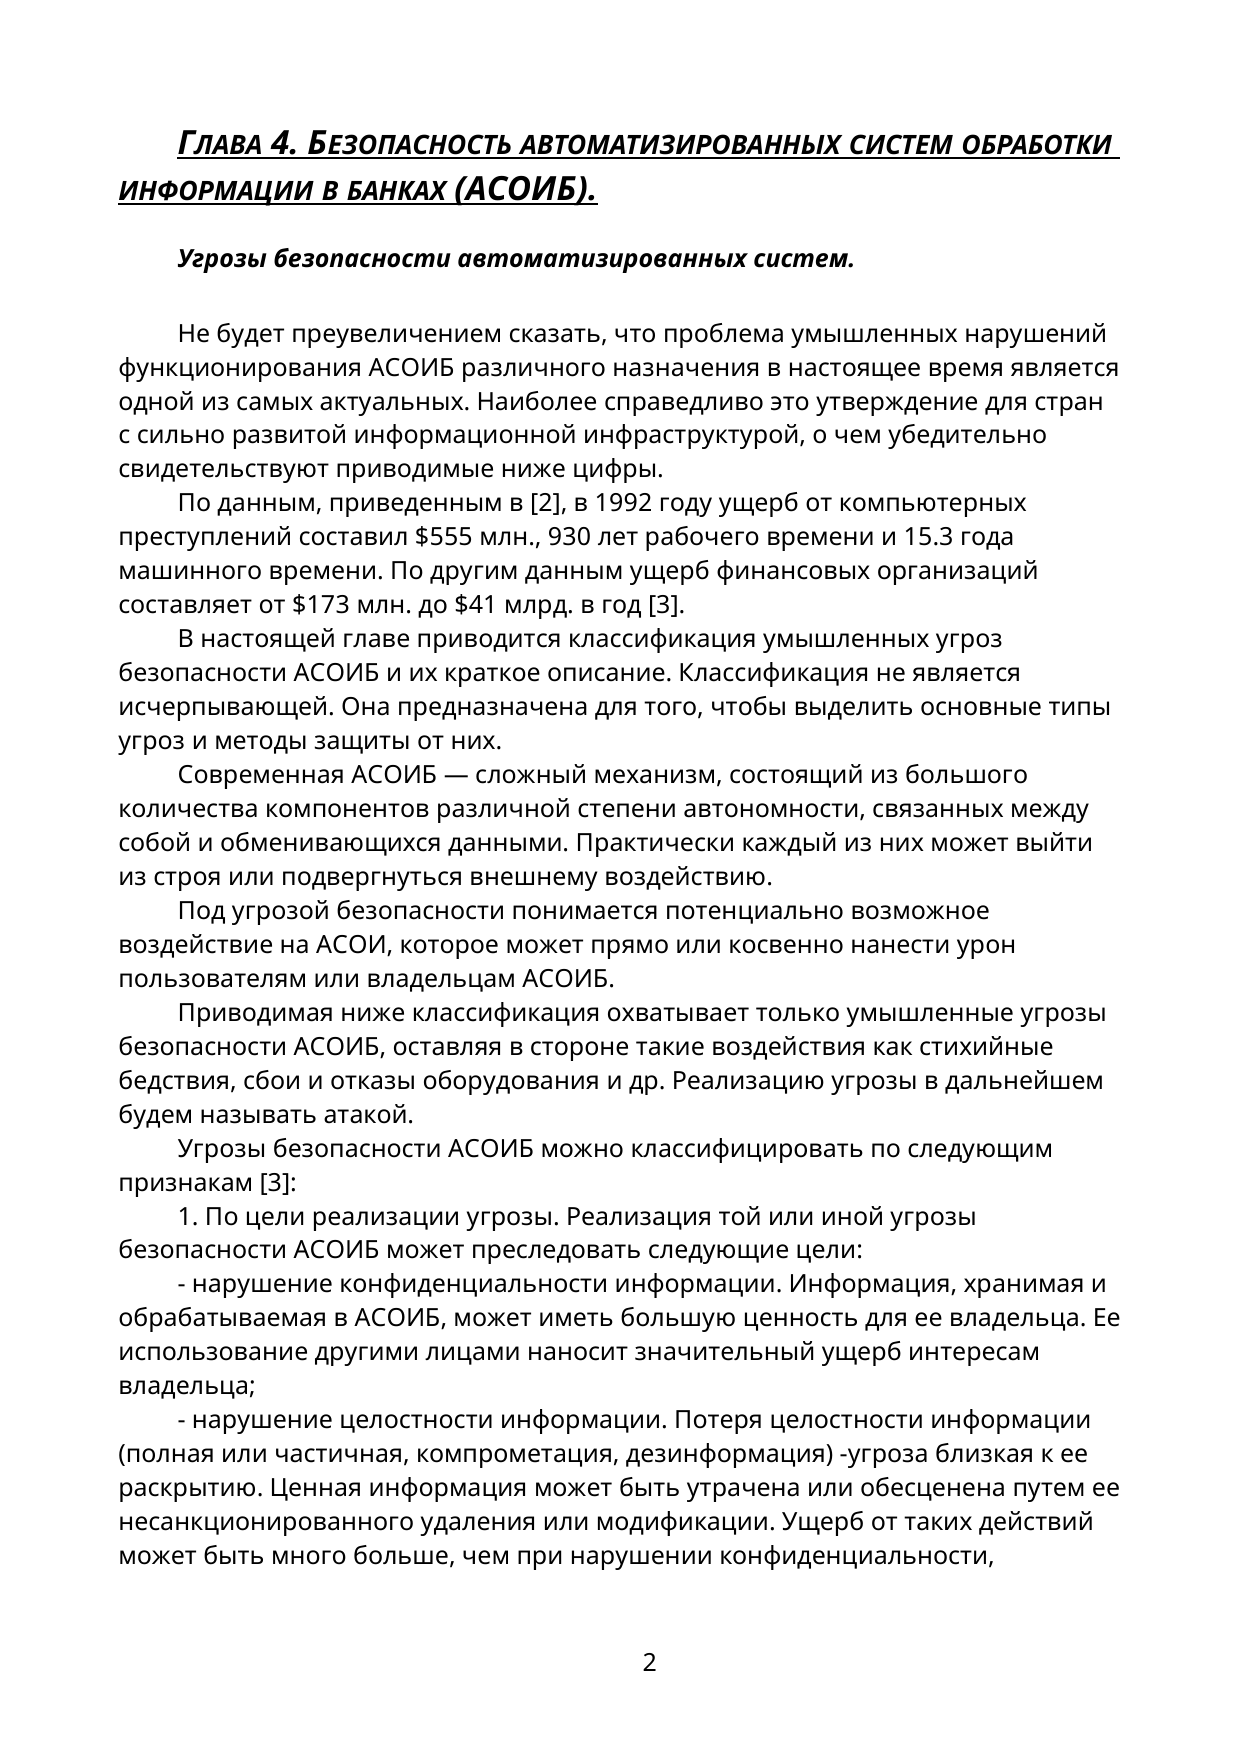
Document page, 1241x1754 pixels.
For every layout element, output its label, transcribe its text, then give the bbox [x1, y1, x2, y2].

text - нарушение конфиденциальности информации. Информация, хранимая и обрабатываемая в АСОИБ, может иметь большую ценность для ее владельца. Ее использование другими лицами наносит значительный ущерб интересам владельца; [118, 1266, 1122, 1402]
text В настоящей главе приводится классификация умышленных угроз безопасности АСОИБ и их краткое описание. Классификация не является исчерпывающей. Она предназначена для того, чтобы выделить основные типы угроз и методы защиты от них. [118, 621, 1122, 757]
subtitle Угрозы безопасности автоматизированных систем. [118, 241, 1122, 275]
text Современная АСОИБ — сложный механизм, состоящий из большого количества компонентов различной степени автономности, связанных между собой и обменивающихся данными. Практически каждый из них может выйти из строя или подвергнуться внешнему воздействию. [118, 757, 1122, 893]
text 1. По цели реализации угрозы. Реализация той или иной угрозы безопасности АСОИБ может преследовать следующие цели: [118, 1198, 1122, 1266]
text По данным, приведенным в [2], в 1992 году ущерб от компьютерных преступлений составил $555 млн., 930 лет рабочего времени и 15.3 года машинного времени. По другим данным ущерб финансовых организаций составляет от $173 млн. до $41 млрд. в год [3]. [118, 485, 1122, 621]
text Приводимая ниже классификация охватывает только умышленные угрозы безопасности АСОИБ, оставляя в стороне такие воздействия как стихийные бедствия, сбои и отказы оборудования и др. Реализацию угрозы в дальнейшем будем называть атакой. [118, 995, 1122, 1131]
subtitle Глава 4. Безопасность автоматизированных систем обработки информации в банках (АСОИБ). [118, 118, 1122, 210]
text - нарушение целостности информации. Потеря целостности информации (полная или частичная, компрометация, дезинформация) -угроза близкая к ее раскрытию. Ценная информация может быть утрачена или обесценена путем ее несанкционированного удаления или модификации. Ущерб от таких действий может быть много больше, чем при нарушении конфиденциальности, [118, 1402, 1122, 1572]
text Не будет преувеличением сказать, что проблема умышленных нарушений функционирования АСОИБ различного назначения в настоящее время является одной из самых актуальных. Наиболее справедливо это утверждение для стран с сильно развитой информационной инфраструктурой, о чем убедительно свидетельствуют приводимые ниже цифры. [118, 316, 1122, 485]
text Под угрозой безопасности понимается потенциально возможное воздействие на АСОИ, которое может прямо или косвенно нанести урон пользователям или владельцам АСОИБ. [118, 893, 1122, 995]
text Угрозы безопасности АСОИБ можно классифицировать по следующим признакам [3]: [118, 1131, 1122, 1198]
